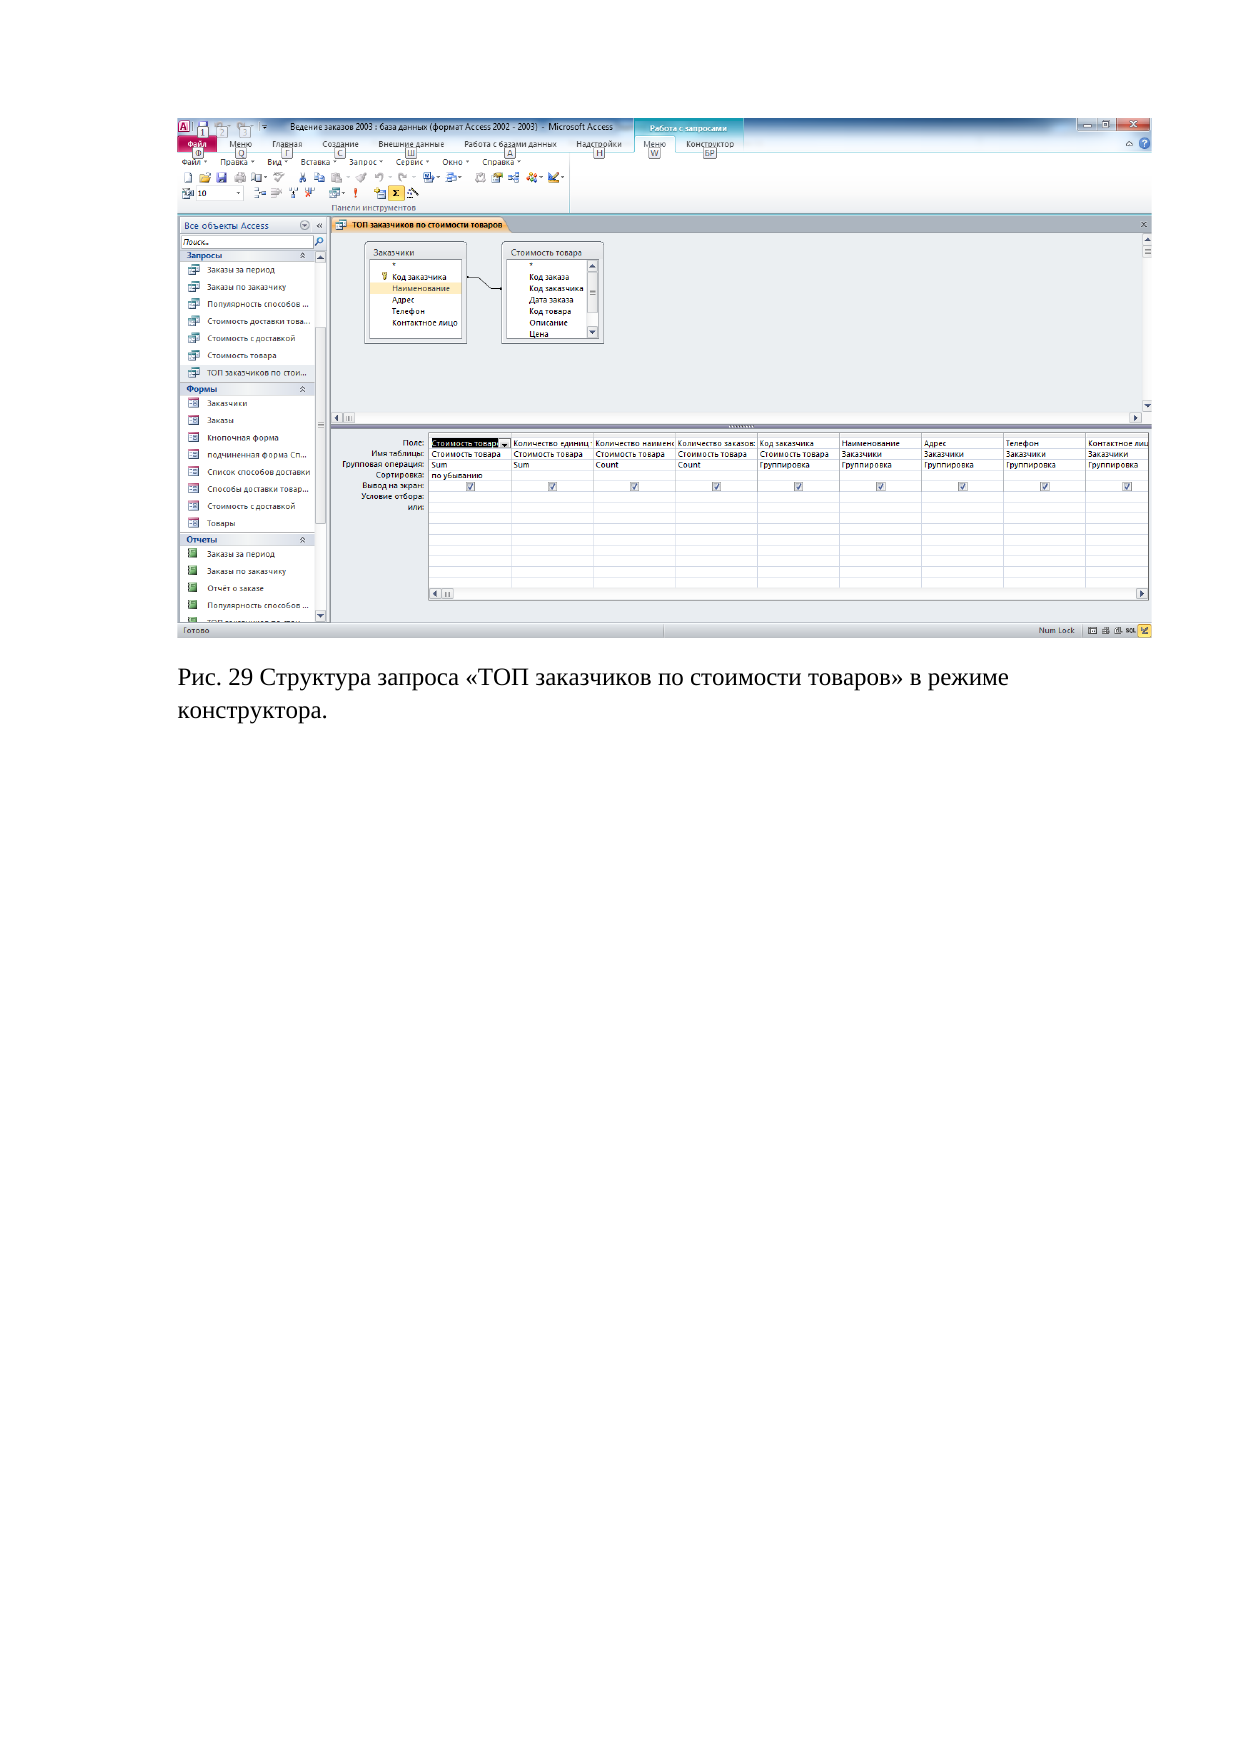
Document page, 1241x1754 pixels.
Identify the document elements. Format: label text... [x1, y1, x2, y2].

text Рис. 29 Структура запроса «ТОП заказчиков по стоимости товаров» в режиме конструктора. [177, 662, 1152, 724]
picture [177, 118, 1152, 638]
